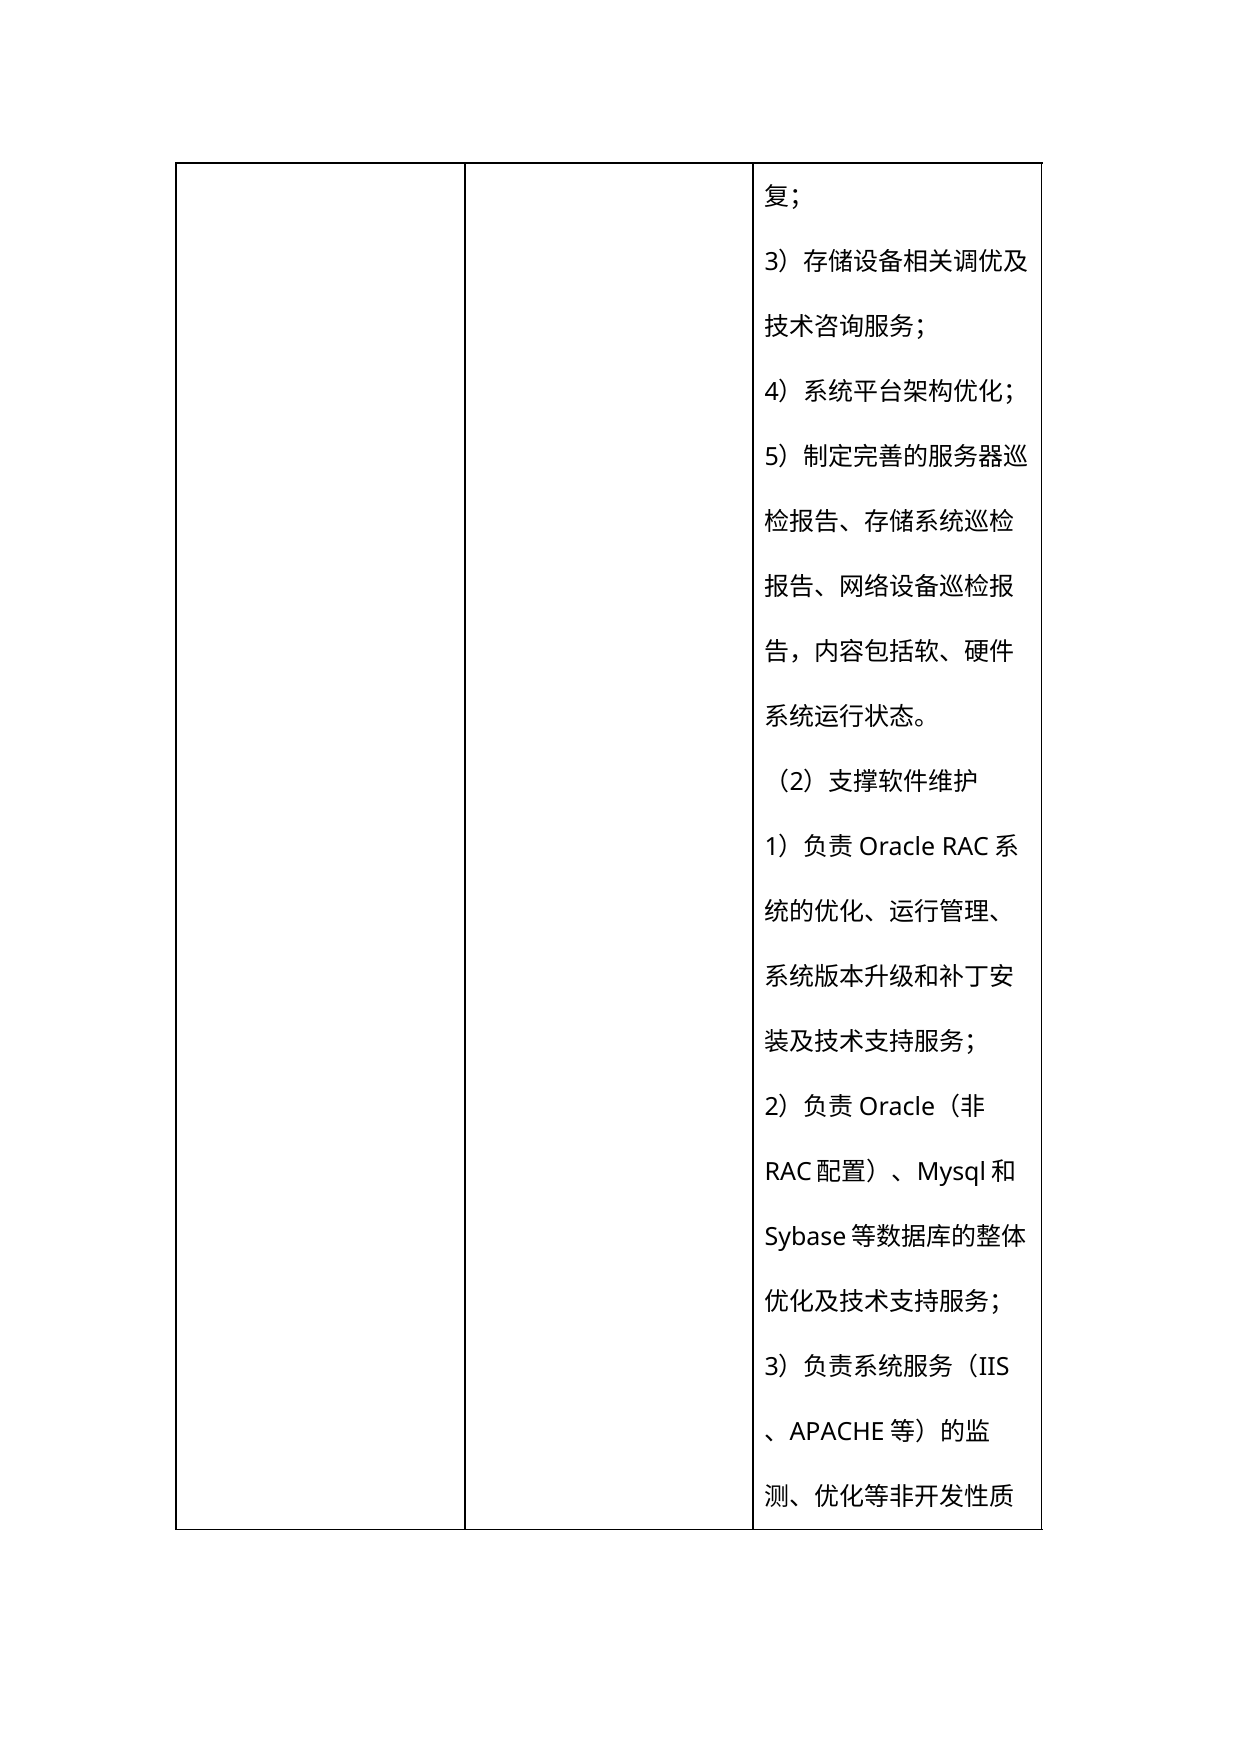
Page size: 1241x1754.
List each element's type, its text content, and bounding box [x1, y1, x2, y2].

table_cell 1 [177, 164, 464, 1528]
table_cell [754, 164, 1041, 1528]
table_cell [466, 164, 752, 1528]
